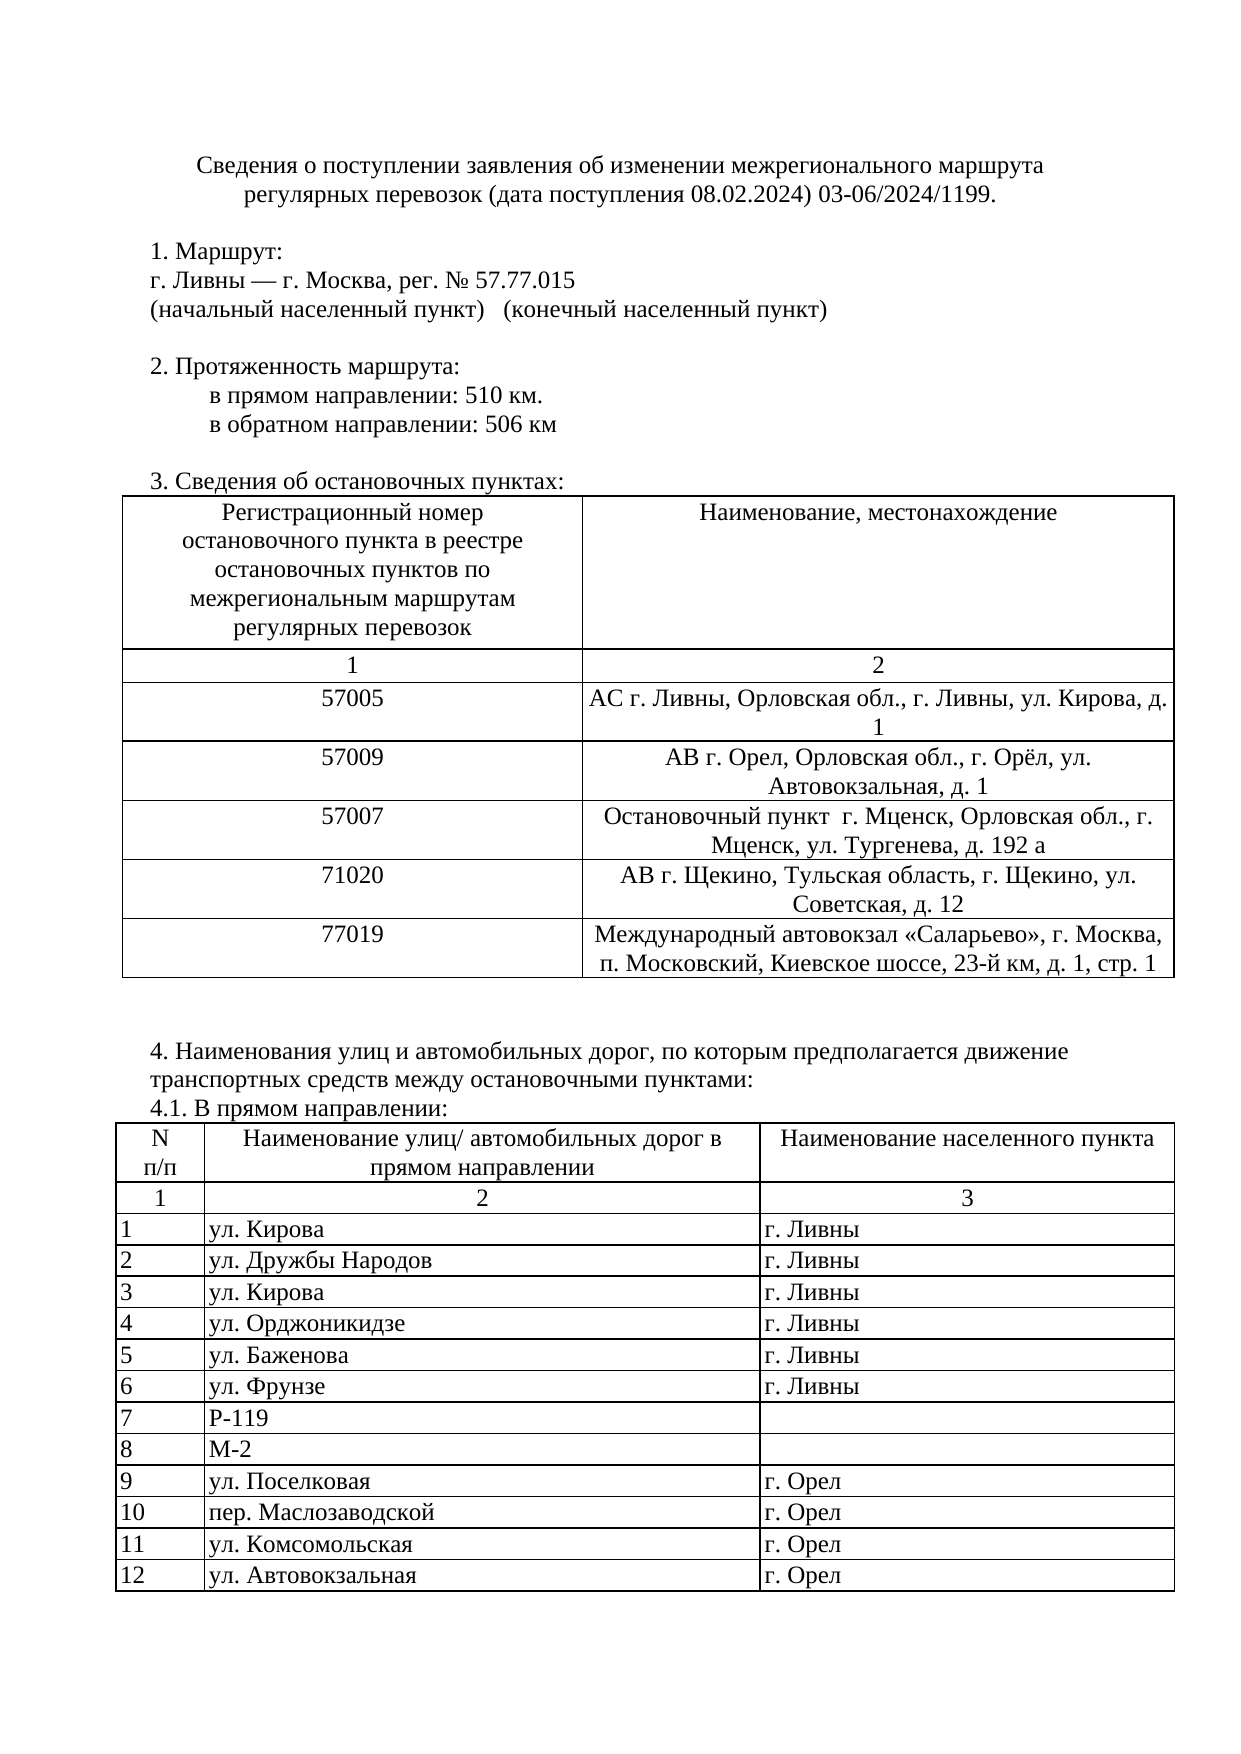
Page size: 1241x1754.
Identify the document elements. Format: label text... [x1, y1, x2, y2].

table_cell 71020 [123, 860, 582, 918]
table_cell ул. Комсомольская [205, 1529, 759, 1558]
table_cell [761, 1403, 1174, 1433]
table_cell г. Ливны [761, 1308, 1174, 1338]
text 4.1. В прямом направлении: [150, 1093, 1090, 1122]
table_cell 77019 [123, 919, 582, 977]
table_cell АВ г. Орел, Орловская обл., г. Орёл, ул. Автовокзальная, д. 1 [583, 742, 1173, 799]
table_cell ул. Автовокзальная [205, 1560, 759, 1590]
text (начальный населенный пункт) (конечный населенный пункт) [150, 294, 1090, 322]
table_cell 3 [761, 1183, 1174, 1212]
table_cell г. Орел [761, 1466, 1174, 1496]
table_cell 6 [117, 1371, 204, 1401]
table_cell 12 [117, 1560, 204, 1590]
table_cell пер. Маслозаводской [205, 1497, 759, 1527]
table_cell г. Орел [761, 1497, 1174, 1527]
table_cell 5 [117, 1340, 204, 1370]
table_cell 10 [117, 1497, 204, 1527]
table_header Наименование населенного пункта [761, 1124, 1174, 1181]
table_cell 1 [117, 1183, 204, 1212]
table_cell ул. Дружбы Народов [205, 1246, 759, 1275]
table_header Наименование, местонахождение [583, 497, 1173, 648]
table_cell [761, 1434, 1174, 1464]
table_cell 4 [117, 1308, 204, 1338]
table_header Наименование улиц/ автомобильных дорог в прямом направлении [205, 1124, 759, 1181]
table_cell г. Орел [761, 1529, 1174, 1558]
text 4. Наименования улиц и автомобильных дорог, по которым предполагается движение транспортных средств между остановочными пунктами: [150, 1036, 1090, 1093]
table_cell г. Ливны [761, 1214, 1174, 1244]
table_cell 11 [117, 1529, 204, 1558]
table_cell 7 [117, 1403, 204, 1433]
table_cell г. Ливны [761, 1246, 1174, 1275]
table_cell Международный автовокзал «Саларьево», г. Москва, п. Московский, Киевское шоссе, 23-й км, д. 1, стр. 1 [583, 919, 1173, 977]
text в прямом направлении: 510 км. [150, 380, 1090, 409]
table_cell 1 [123, 650, 582, 681]
text Сведения о поступлении заявления об изменении межрегионального маршрута регулярных перевозок (дата поступления 08.02.2024) 03-06/2024/1199. [150, 150, 1090, 207]
table_cell 57005 [123, 683, 582, 740]
table_cell г. Ливны [761, 1340, 1174, 1370]
table_cell ул. Кирова [205, 1214, 759, 1244]
table_cell 2 [583, 650, 1173, 681]
table_cell Остановочный пункт г. Мценск, Орловская обл., г. Мценск, ул. Тургенева, д. 192 а [583, 801, 1173, 858]
text 2. Протяженность маршрута: [150, 351, 1090, 380]
table_cell 9 [117, 1466, 204, 1496]
table_cell Р-119 [205, 1403, 759, 1433]
table_cell 2 [117, 1246, 204, 1275]
table_cell 8 [117, 1434, 204, 1464]
table_cell М-2 [205, 1434, 759, 1464]
table_cell 3 [117, 1277, 204, 1307]
table_cell ул. Поселковая [205, 1466, 759, 1496]
table_cell 57007 [123, 801, 582, 858]
table_header Регистрационный номер остановочного пункта в реестре остановочных пунктов по межрегиональным маршрутам регулярных перевозок [123, 497, 582, 648]
table_cell г. Ливны [761, 1277, 1174, 1307]
table_cell ул. Фрунзе [205, 1371, 759, 1401]
table_header N п/п [117, 1124, 204, 1181]
table_cell г. Ливны [761, 1371, 1174, 1401]
table_cell ул. Баженова [205, 1340, 759, 1370]
table_cell 1 [117, 1214, 204, 1244]
table_cell АВ г. Щекино, Тульская область, г. Щекино, ул. Советская, д. 12 [583, 860, 1173, 918]
text 3. Сведения об остановочных пунктах: [150, 466, 1090, 495]
table_cell 57009 [123, 742, 582, 799]
table_cell г. Орел [761, 1560, 1174, 1590]
table_cell ул. Орджоникидзе [205, 1308, 759, 1338]
table_cell АС г. Ливны, Орловская обл., г. Ливны, ул. Кирова, д. 1 [583, 683, 1173, 740]
text г. Ливны — г. Москва, рег. № 57.77.015 [150, 265, 1090, 294]
text в обратном направлении: 506 км [150, 409, 1090, 437]
table_cell 2 [205, 1183, 759, 1212]
table_cell ул. Кирова [205, 1277, 759, 1307]
text 1. Маршрут: [150, 236, 1090, 265]
